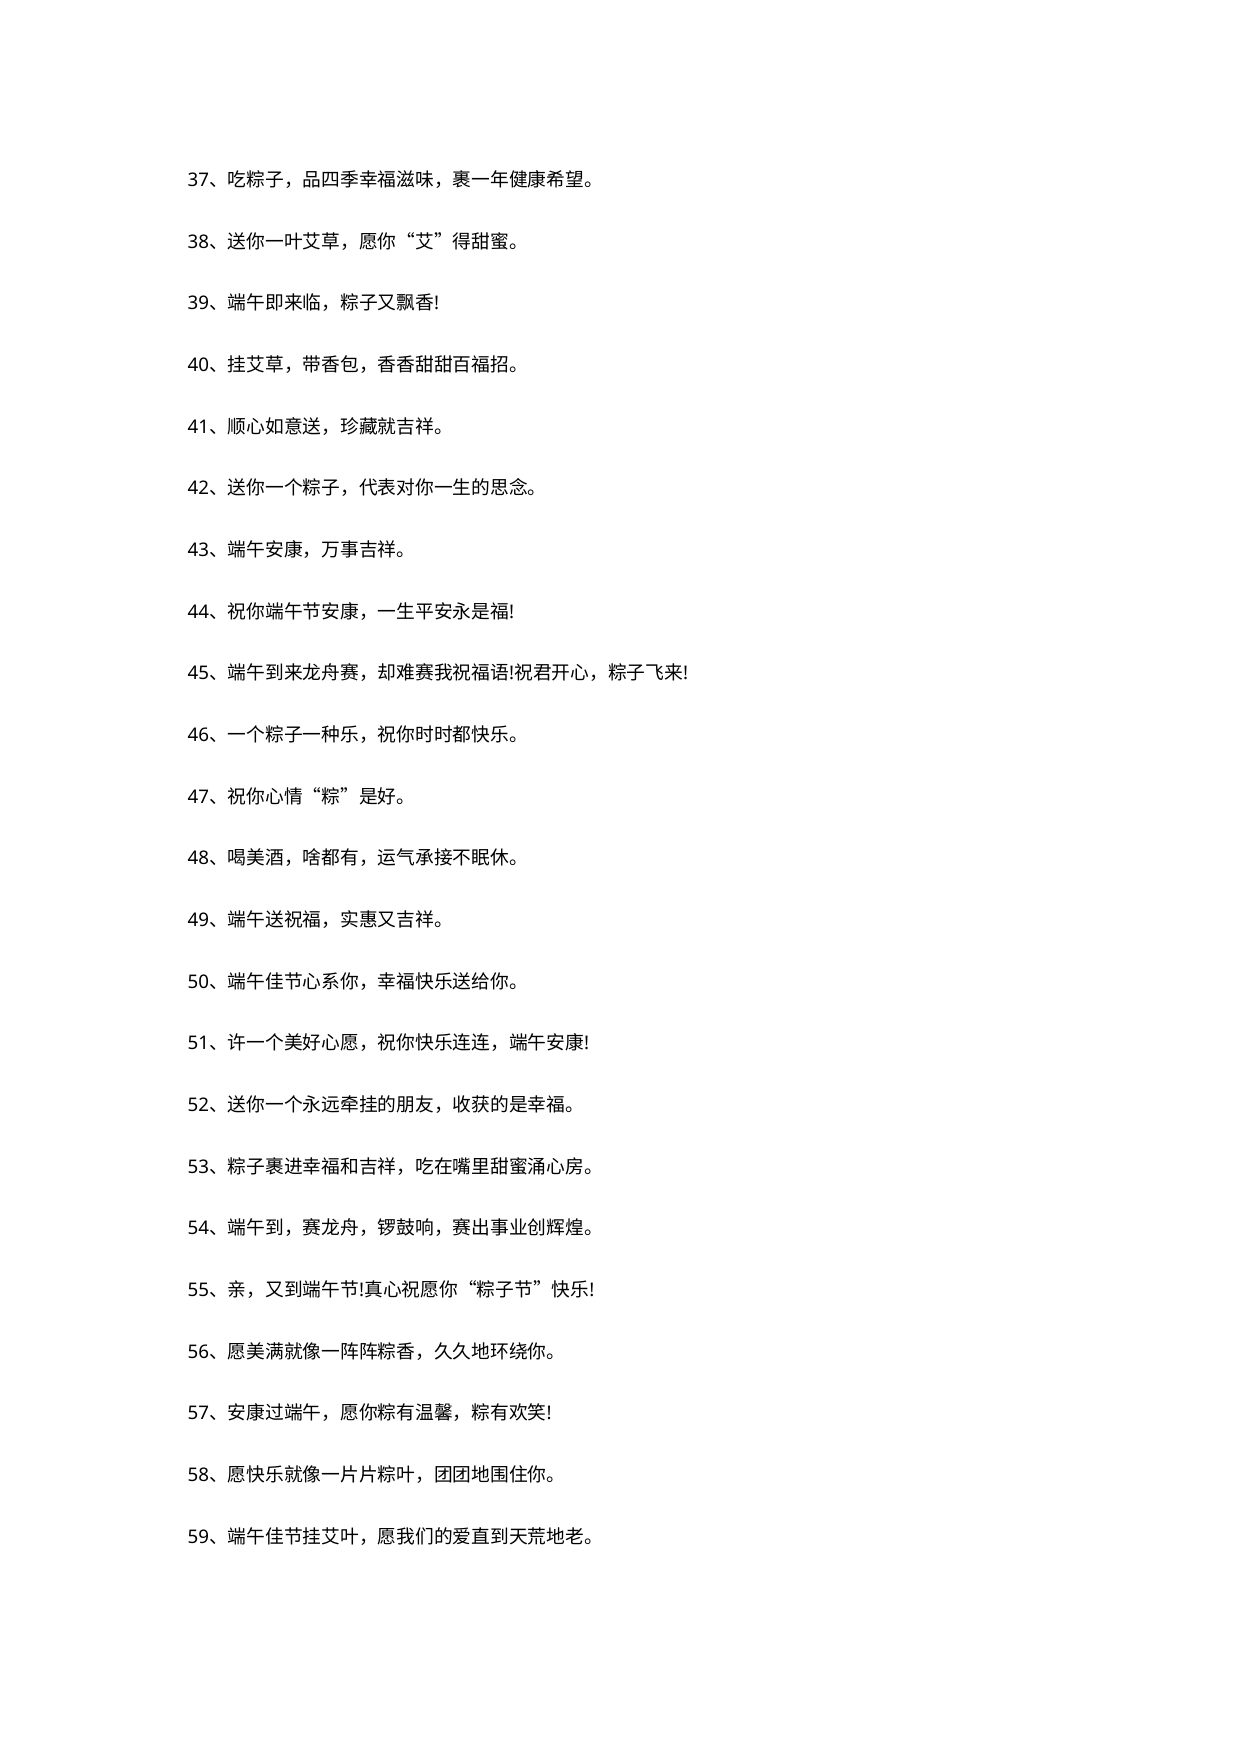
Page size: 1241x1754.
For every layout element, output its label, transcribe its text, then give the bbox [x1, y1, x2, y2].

text 53、粽子裹进幸福和吉祥，吃在嘴里甜蜜涌心房。 [187, 1149, 1053, 1181]
text 57、安康过端午，愿你粽有温馨，粽有欢笑! [187, 1395, 1053, 1428]
text 37、吃粽子，品四季幸福滋味，裹一年健康希望。 [187, 162, 1053, 194]
text 56、愿美满就像一阵阵粽香，久久地环绕你。 [187, 1334, 1053, 1366]
text 39、端午即来临，粽子又飘香! [187, 285, 1053, 318]
text 58、愿快乐就像一片片粽叶，团团地围住你。 [187, 1457, 1053, 1489]
text 50、端午佳节心系你，幸福快乐送给你。 [187, 964, 1053, 996]
text 38、送你一叶艾草，愿你“艾”得甜蜜。 [187, 224, 1053, 256]
text 43、端午安康，万事吉祥。 [187, 532, 1053, 564]
text 44、祝你端午节安康，一生平安永是福! [187, 594, 1053, 626]
text 55、亲，又到端午节!真心祝愿你“粽子节”快乐! [187, 1272, 1053, 1304]
text 40、挂艾草，带香包，香香甜甜百福招。 [187, 347, 1053, 379]
text 45、端午到来龙舟赛，却难赛我祝福语!祝君开心，粽子飞来! [187, 655, 1053, 688]
text 54、端午到，赛龙舟，锣鼓响，赛出事业创辉煌。 [187, 1210, 1053, 1243]
text 52、送你一个永远牵挂的朋友，收获的是幸福。 [187, 1087, 1053, 1119]
text 46、一个粽子一种乐，祝你时时都快乐。 [187, 717, 1053, 749]
text 49、端午送祝福，实惠又吉祥。 [187, 902, 1053, 934]
text 47、祝你心情“粽”是好。 [187, 779, 1053, 811]
text 59、端午佳节挂艾叶，愿我们的爱直到天荒地老。 [187, 1519, 1053, 1551]
text 42、送你一个粽子，代表对你一生的思念。 [187, 470, 1053, 503]
text 48、喝美酒，啥都有，运气承接不眠休。 [187, 840, 1053, 873]
text 51、许一个美好心愿，祝你快乐连连，端午安康! [187, 1025, 1053, 1058]
text 41、顺心如意送，珍藏就吉祥。 [187, 409, 1053, 441]
